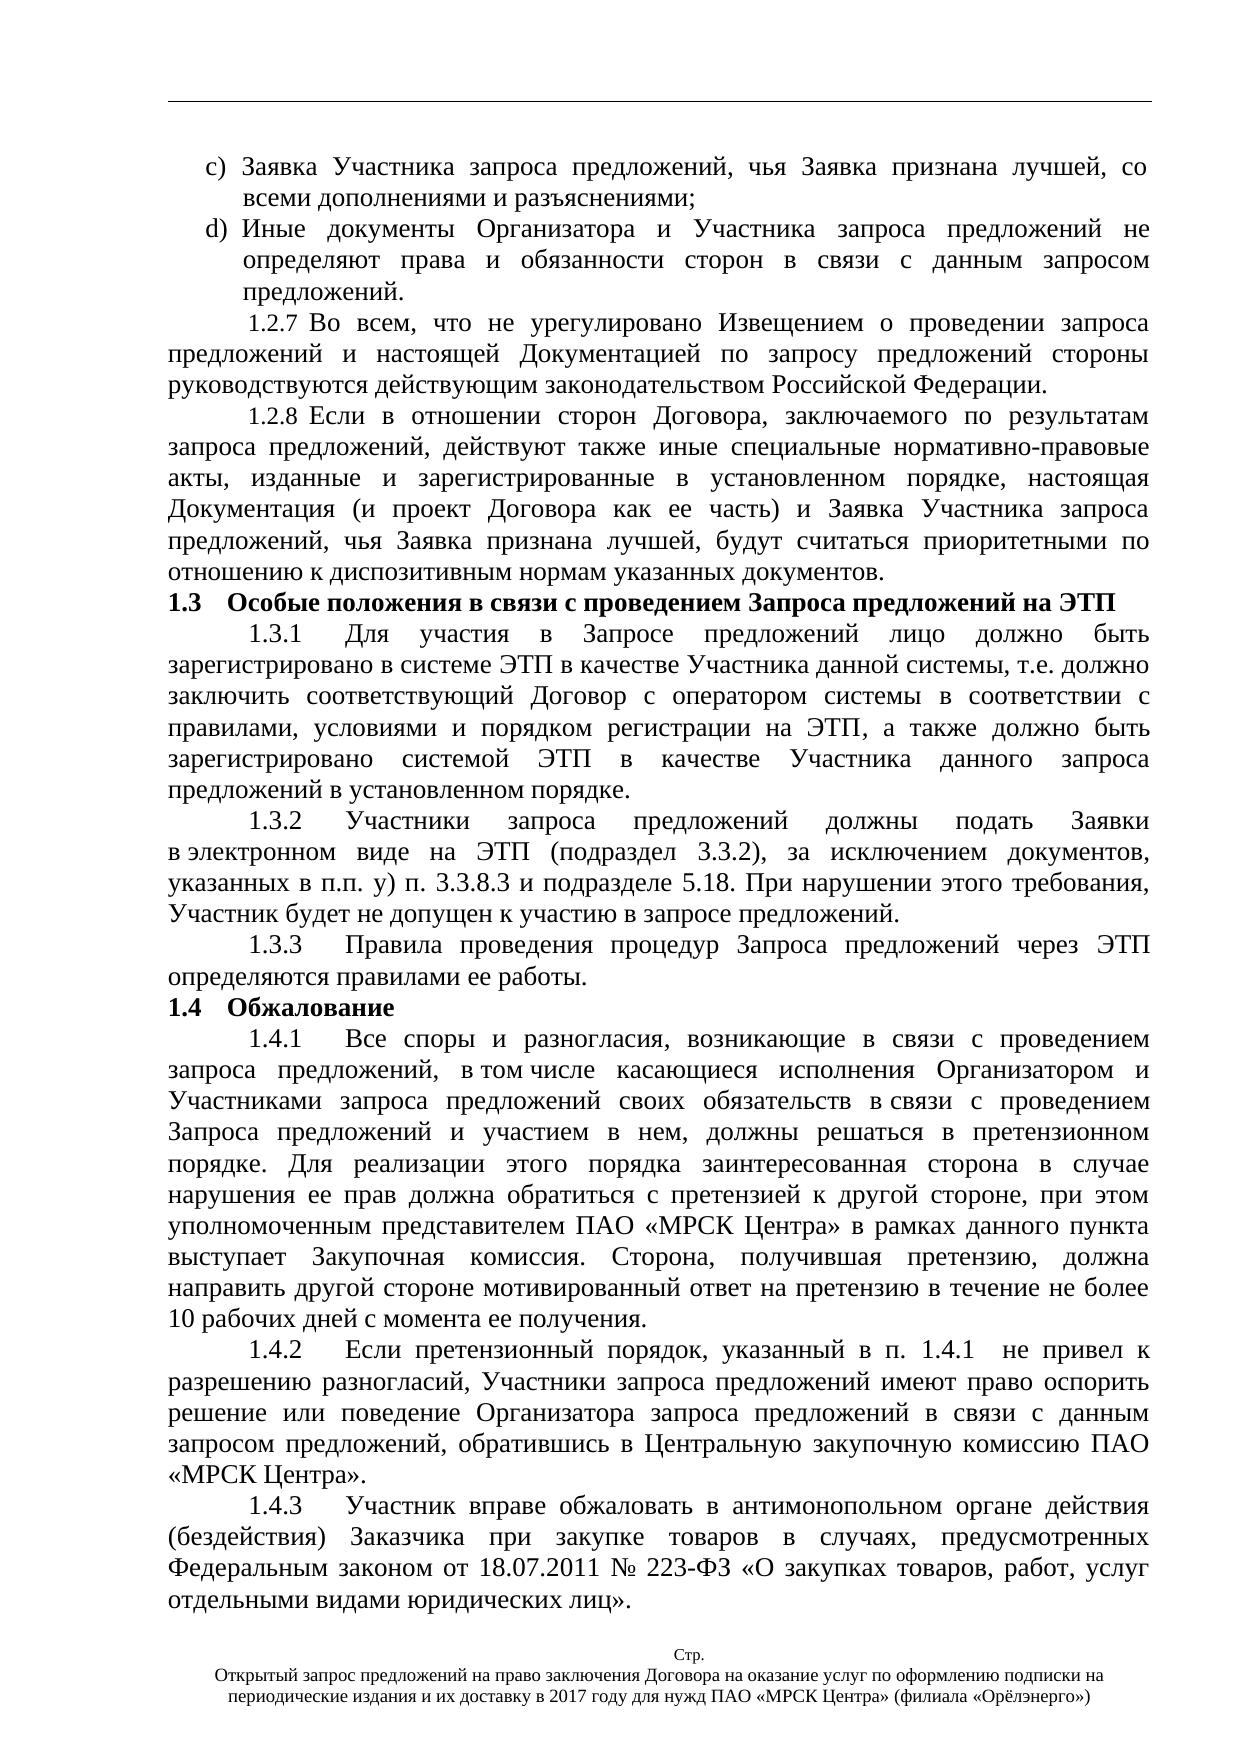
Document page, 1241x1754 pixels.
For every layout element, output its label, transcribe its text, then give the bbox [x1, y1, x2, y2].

list Правила проведения процедур Запроса предложений через ЭТП определяются правилами ее работы. [168, 929, 1150, 991]
subtitle Особые положения в связи с проведением Запроса предложений на ЭТП [168, 586, 1152, 617]
list Если претензионный порядок, указанный в п. 1.4.1 не привел к разрешению разногласий, Участники запроса предложений имеют право оспорить решение или поведение Организатора запроса предложений в связи с данным запросом предложений, обратившись в Центральную закупочную комиссию ПАО «МРСК Центра». [168, 1333, 1150, 1489]
list Если в отношении сторон Договора, заключаемого по результатам запроса предложений, действуют также иные специальные нормативно-правовые акты, изданные и зарегистрированные в установленном порядке, настоящая Документация (и проект Договора как ее часть) и Заявка Участника запроса предложений, чья Заявка признана лучшей, будут считаться приоритетными по отношению к диспозитивным нормам указанных документов. [168, 399, 1150, 586]
list Для участия в Запросе предложений лицо должно быть зарегистрировано в системе ЭТП в качестве Участника данной системы, т.е. должно заключить соответствующий Договор с оператором системы в соответствии с правилами, условиями и порядком регистрации на ЭТП, а также должно быть зарегистрировано системой ЭТП в качестве Участника данного запроса предложений в установленном порядке. [168, 617, 1150, 804]
list Во всем, что не урегулировано Извещением о проведении запроса предложений и настоящей Документацией по запросу предложений стороны руководствуются действующим законодательством Российской Федерации. [168, 306, 1150, 399]
list Заявка Участника запроса предложений, чья Заявка признана лучшей, со всеми дополнениями и разъяснениями; [205, 150, 1148, 212]
list Иные документы Организатора и Участника запроса предложений не определяют права и обязанности сторон в связи с данным запросом предложений. [205, 212, 1152, 306]
list Участник вправе обжаловать в антимонопольном органе действия (бездействия) Заказчика при закупке товаров в случаях, предусмотренных Федеральным законом от 18.07.2011 № 223-ФЗ «О закупках товаров, работ, услуг отдельными видами юридических лиц». [168, 1489, 1150, 1614]
list Участники запроса предложений должны подать Заявки в электронном виде на ЭТП (подраздел 3.3.2), за исключением документов, указанных в п.п. у) п. 3.3.8.3 и подразделе 5.18. При нарушении этого требования, Участник будет не допущен к участию в запросе предложений. [168, 804, 1150, 929]
subtitle Обжалование [168, 991, 1152, 1022]
list Все споры и разногласия, возникающие в связи с проведением запроса предложений, в том числе касающиеся исполнения Организатором и Участниками запроса предложений своих обязательств в связи с проведением Запроса предложений и участием в нем, должны решаться в претензионном порядке. Для реализации этого порядка заинтересованная сторона в случае нарушения ее прав должна обратиться с претензией к другой стороне, при этом уполномоченным представителем ПАО «МРСК Центра» в рамках данного пункта выступает Закупочная комиссия. Сторона, получившая претензию, должна направить другой стороне мотивированный ответ на претензию в течение не более 10 рабочих дней с момента ее получения. [168, 1022, 1150, 1333]
